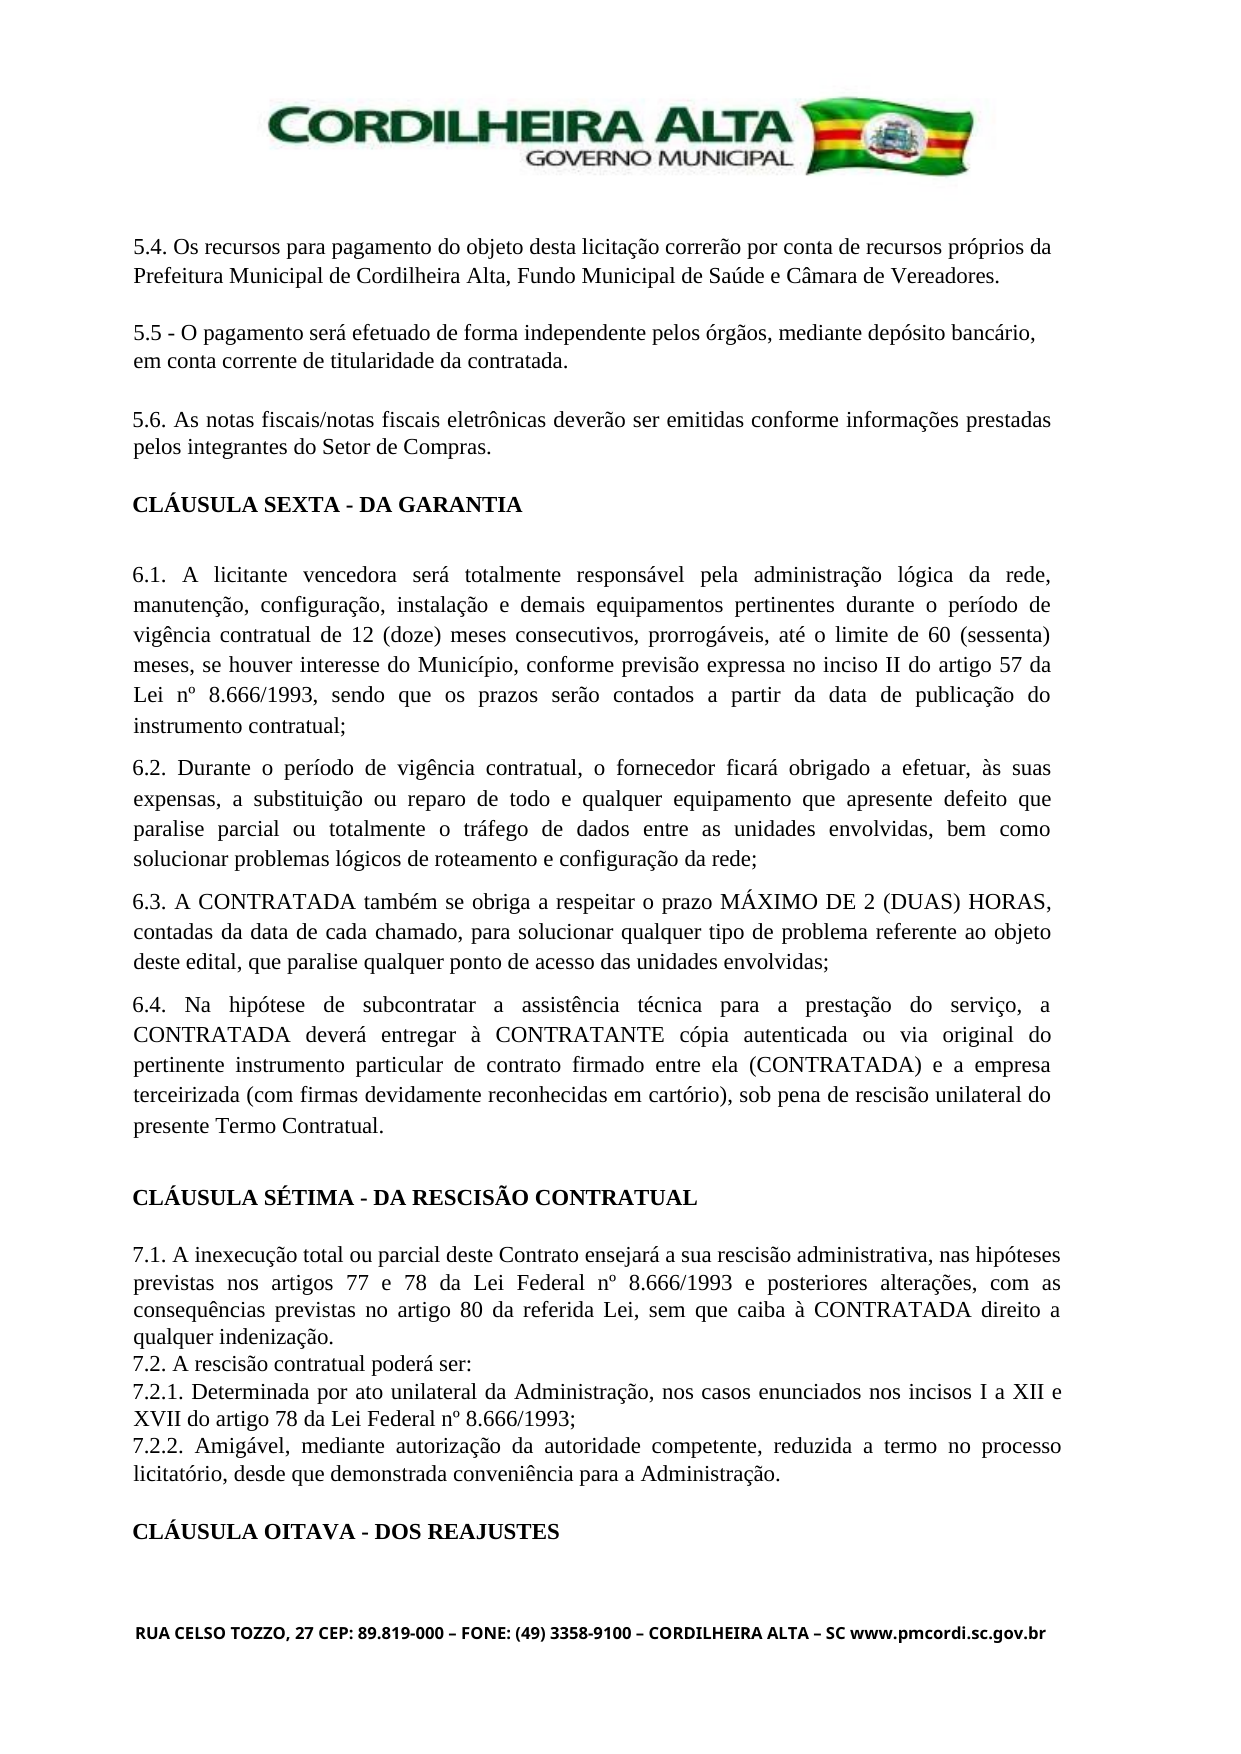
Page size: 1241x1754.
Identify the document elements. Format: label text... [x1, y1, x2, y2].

picture [245, 73, 997, 201]
subtitle CLÁUSULA SÉTIMA - DA RESCISÃO CONTRATUAL [132, 1184, 1053, 1211]
subtitle CLÁUSULA OITAVA - DOS REAJUSTES [132, 1518, 1053, 1544]
text 5.6. As notas fiscais/notas fiscais eletrônicas deverão ser emitidas conforme informações prestadas pelos integrantes do Setor de Compras. [132, 406, 1053, 459]
text 6.4. Na hipótese de subcontratar a assistência técnica para a prestação do serviço, a CONTRATADA deverá entregar à CONTRATANTE cópia autenticada ou via original do pertinente instrumento particular de contrato firmado entre ela (CONTRATADA) e a empresa terceirizada (com firmas devidamente reconhecidas em cartório), sob pena de rescisão unilateral do presente Termo Contratual. [132, 991, 1053, 1138]
text 7.1. A inexecução total ou parcial deste Contrato ensejará a sua rescisão administrativa, nas hipóteses previstas nos artigos 77 e 78 da Lei Federal nº 8.666/1993 e posteriores alterações, com as consequências previstas no artigo 80 da referida Lei, sem que caiba à CONTRATADA direito a qualquer indenização. [132, 1241, 1063, 1349]
text 6.1. A licitante vencedora será totalmente responsável pela administração lógica da rede, manutenção, configuração, instalação e demais equipamentos pertinentes durante o período de vigência contratual de 12 (doze) meses consecutivos, prorrogáveis, até o limite de 60 (sessenta) meses, se houver interesse do Município, conforme previsão expressa no inciso II do artigo 57 da Lei nº 8.666/1993, sendo que os prazos serão contados a partir da data de publicação do instrumento contratual; [132, 561, 1053, 738]
text 5.5 - O pagamento será efetuado de forma independente pelos órgãos, mediante depósito bancário, em conta corrente de titularidade da contratada. [133, 319, 1063, 373]
subtitle CLÁUSULA SEXTA - DA GARANTIA [132, 491, 1053, 518]
text 5.4. Os recursos para pagamento do objeto desta licitação correrão por conta de recursos próprios da Prefeitura Municipal de Cordilheira Alta, Fundo Municipal de Saúde e Câmara de Vereadores. [133, 233, 1063, 288]
text 7.2.2. Amigável, mediante autorização da autoridade competente, reduzida a termo no processo licitatório, desde que demonstrada conveniência para a Administração. [132, 1433, 1063, 1486]
text 6.2. Durante o período de vigência contratual, o fornecedor ficará obrigado a efetuar, às suas expensas, a substituição ou reparo de todo e qualquer equipamento que apresente defeito que paralise parcial ou totalmente o tráfego de dados entre as unidades envolvidas, bem como solucionar problemas lógicos de roteamento e configuração da rede; [132, 754, 1053, 871]
text 7.2. A rescisão contratual poderá ser: [132, 1350, 1053, 1377]
text 6.3. A CONTRATADA também se obriga a respeitar o prazo MÁXIMO DE 2 (DUAS) HORAS, contadas da data de cada chamado, para solucionar qualquer tipo de problema referente ao objeto deste edital, que paralise qualquer ponto de acesso das unidades envolvidas; [132, 888, 1053, 974]
text 7.2.1. Determinada por ato unilateral da Administração, nos casos enunciados nos incisos I a XII e XVII do artigo 78 da Lei Federal nº 8.666/1993; [132, 1378, 1063, 1431]
